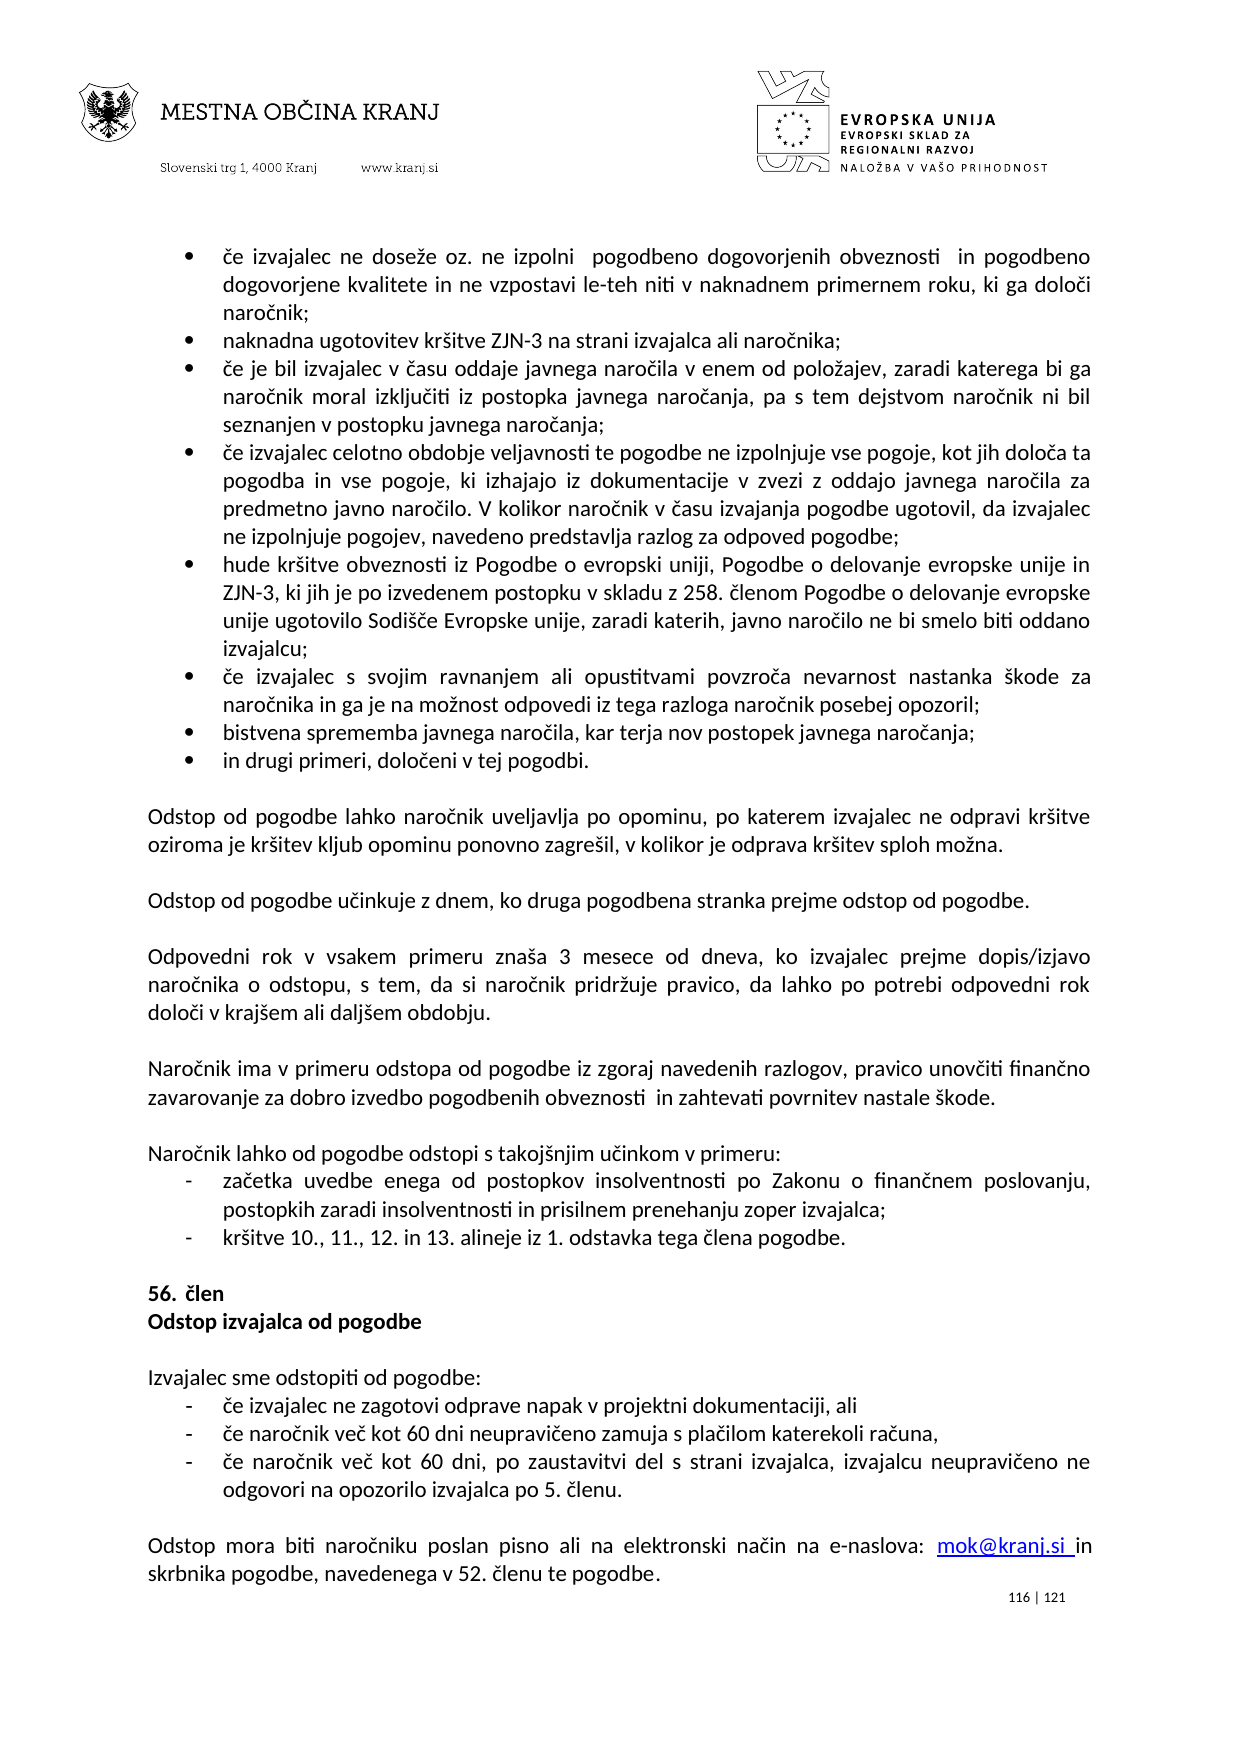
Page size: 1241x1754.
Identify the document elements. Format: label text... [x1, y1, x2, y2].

list začetka uvedbe enega od postopkov insolventnosti po Zakonu o finančnem poslovanju, postopkih zaradi insolventnosti in prisilnem prenehanju zoper izvajalca; [185, 1167, 1092, 1223]
list naknadna ugotovitev kršitve ZJN-3 na strani izvajalca ali naročnika; [185, 326, 1092, 354]
list člen [148, 1279, 1092, 1307]
text Odstop mora biti naročniku poslan pisno ali na elektronski način na e-naslova: mok@kranj.si in skrbnika pogodbe, navedenega v 52. členu te pogodbe. [148, 1531, 1092, 1587]
text Izvajalec sme odstopiti od pogodbe: [148, 1363, 1092, 1391]
list hude kršitve obveznosti iz Pogodbe o evropski uniji, Pogodbe o delovanje evropske unije in ZJN-3, ki jih je po izvedenem postopku v skladu z 258. členom Pogodbe o delovanje evropske unije ugotovilo Sodišče Evropske unije, zaradi katerih, javno naročilo ne bi smelo biti oddano izvajalcu; [185, 550, 1092, 662]
text Odstop od pogodbe lahko naročnik uveljavlja po opominu, po katerem izvajalec ne odpravi kršitve oziroma je kršitev kljub opominu ponovno zagrešil, v kolikor je odprava kršitev sploh možna. [148, 802, 1092, 858]
list če naročnik več kot 60 dni, po zaustavitvi del s strani izvajalca, izvajalcu neupravičeno ne odgovori na opozorilo izvajalca po 5. členu. [185, 1447, 1092, 1503]
text Odpovedni rok v vsakem primeru znaša 3 mesece od dneva, ko izvajalec prejme dopis/izjavo naročnika o odstopu, s tem, da si naročnik pridržuje pravico, da lahko po potrebi odpovedni rok določi v krajšem ali daljšem obdobju. [148, 942, 1092, 1027]
text Odstop izvajalca od pogodbe [148, 1307, 1092, 1335]
list če je bil izvajalec v času oddaje javnega naročila v enem od položajev, zaradi katerega bi ga naročnik moral izključiti iz postopka javnega naročanja, pa s tem dejstvom naročnik ni bil seznanjen v postopku javnega naročanja; [185, 354, 1092, 438]
list če naročnik več kot 60 dni neupravičeno zamuja s plačilom katerekoli računa, [185, 1419, 1092, 1447]
text Naročnik ima v primeru odstopa od pogodbe iz zgoraj navedenih razlogov, pravico unovčiti finančno zavarovanje za dobro izvedbo pogodbenih obveznosti in zahtevati povrnitev nastale škode. [148, 1054, 1092, 1111]
picture [0, 0, 1224, 231]
list bistvena sprememba javnega naročila, kar terja nov postopek javnega naročanja; [185, 718, 1092, 746]
text Odstop od pogodbe učinkuje z dnem, ko druga pogodbena stranka prejme odstop od pogodbe. [148, 886, 1092, 914]
list kršitve 10., 11., 12. in 13. alineje iz 1. odstavka tega člena pogodbe. [185, 1223, 1092, 1251]
text Naročnik lahko od pogodbe odstopi s takojšnjim učinkom v primeru: [148, 1139, 1092, 1167]
list če izvajalec s svojim ravnanjem ali opustitvami povzroča nevarnost nastanka škode za naročnika in ga je na možnost odpovedi iz tega razloga naročnik posebej opozoril; [185, 662, 1092, 718]
list če izvajalec ne doseže oz. ne izpolni pogodbeno dogovorjenih obveznosti in pogodbeno dogovorjene kvalitete in ne vzpostavi le-teh niti v naknadnem primernem roku, ki ga določi naročnik; [185, 242, 1092, 326]
list in drugi primeri, določeni v tej pogodbi. [185, 746, 1092, 774]
list če izvajalec celotno obdobje veljavnosti te pogodbe ne izpolnjuje vse pogoje, kot jih določa ta pogodba in vse pogoje, ki izhajajo iz dokumentacije v zvezi z oddajo javnega naročila za predmetno javno naročilo. V kolikor naročnik v času izvajanja pogodbe ugotovil, da izvajalec ne izpolnjuje pogojev, navedeno predstavlja razlog za odpoved pogodbe; [185, 438, 1092, 550]
list če izvajalec ne zagotovi odprave napak v projektni dokumentaciji, ali [185, 1391, 1092, 1419]
